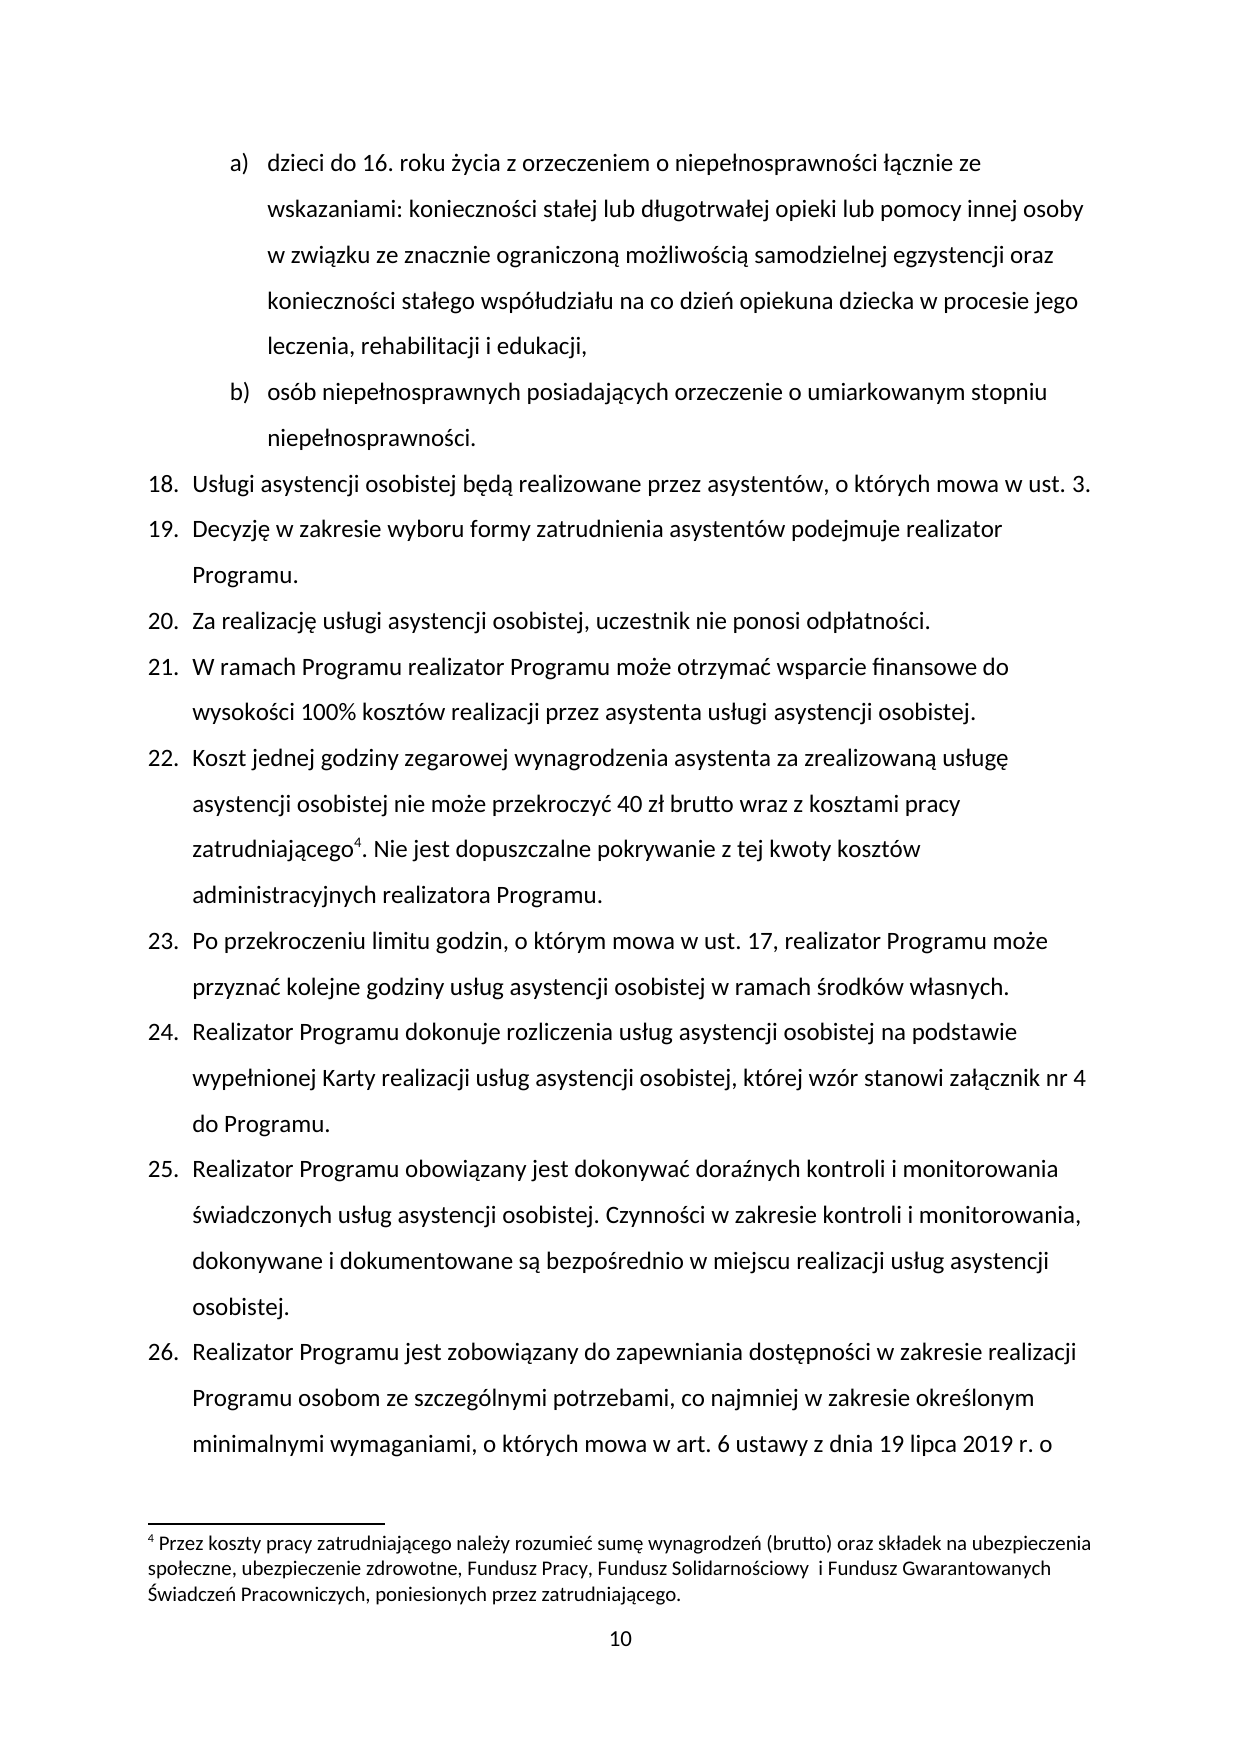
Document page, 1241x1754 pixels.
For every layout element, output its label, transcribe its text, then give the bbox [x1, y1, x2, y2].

list osób niepełnosprawnych posiadających orzeczenie o umiarkowanym stopniu niepełnosprawności. [229, 376, 1093, 452]
list Koszt jednej godziny zegarowej wynagrodzenia asystenta za zrealizowaną usługę asystencji osobistej nie może przekroczyć 40 zł brutto wraz z kosztami pracy zatrudniającego. Nie jest dopuszczalne pokrywanie z tej kwoty kosztów administracyjnych realizatora Programu. [148, 742, 1093, 910]
list Za realizację usługi asystencji osobistej, uczestnik nie ponosi odpłatności. [148, 605, 1093, 635]
list Po przekroczeniu limitu godzin, o którym mowa w ust. 17, realizator Programu może przyznać kolejne godziny usług asystencji osobistej w ramach środków własnych. [148, 925, 1093, 1001]
list Usługi asystencji osobistej będą realizowane przez asystentów, o których mowa w ust. 3. [148, 468, 1093, 498]
list Realizator Programu obowiązany jest dokonywać doraźnych kontroli i monitorowania świadczonych usług asystencji osobistej. Czynności w zakresie kontroli i monitorowania, dokonywane i dokumentowane są bezpośrednio w miejscu realizacji usług asystencji osobistej. [148, 1154, 1093, 1321]
list W ramach Programu realizator Programu może otrzymać wsparcie finansowe do wysokości 100% kosztów realizacji przez asystenta usługi asystencji osobistej. [148, 651, 1093, 727]
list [148, 1337, 1093, 1458]
list Decyzję w zakresie wyboru formy zatrudnienia asystentów podejmuje realizator Programu. [148, 513, 1093, 590]
list Realizator Programu dokonuje rozliczenia usług asystencji osobistej na podstawie wypełnionej Karty realizacji usług asystencji osobistej, której wzór stanowi załącznik nr 4 do Programu. [148, 1016, 1093, 1138]
list dzieci do 16. roku życia z orzeczeniem o niepełnosprawności łącznie ze wskazaniami: konieczności stałej lub długotrwałej opieki lub pomocy innej osoby w związku ze znacznie ograniczoną możliwością samodzielnej egzystencji oraz konieczności stałego współudziału na co dzień opiekuna dziecka w procesie jego leczenia, rehabilitacji i edukacji, [229, 148, 1093, 361]
